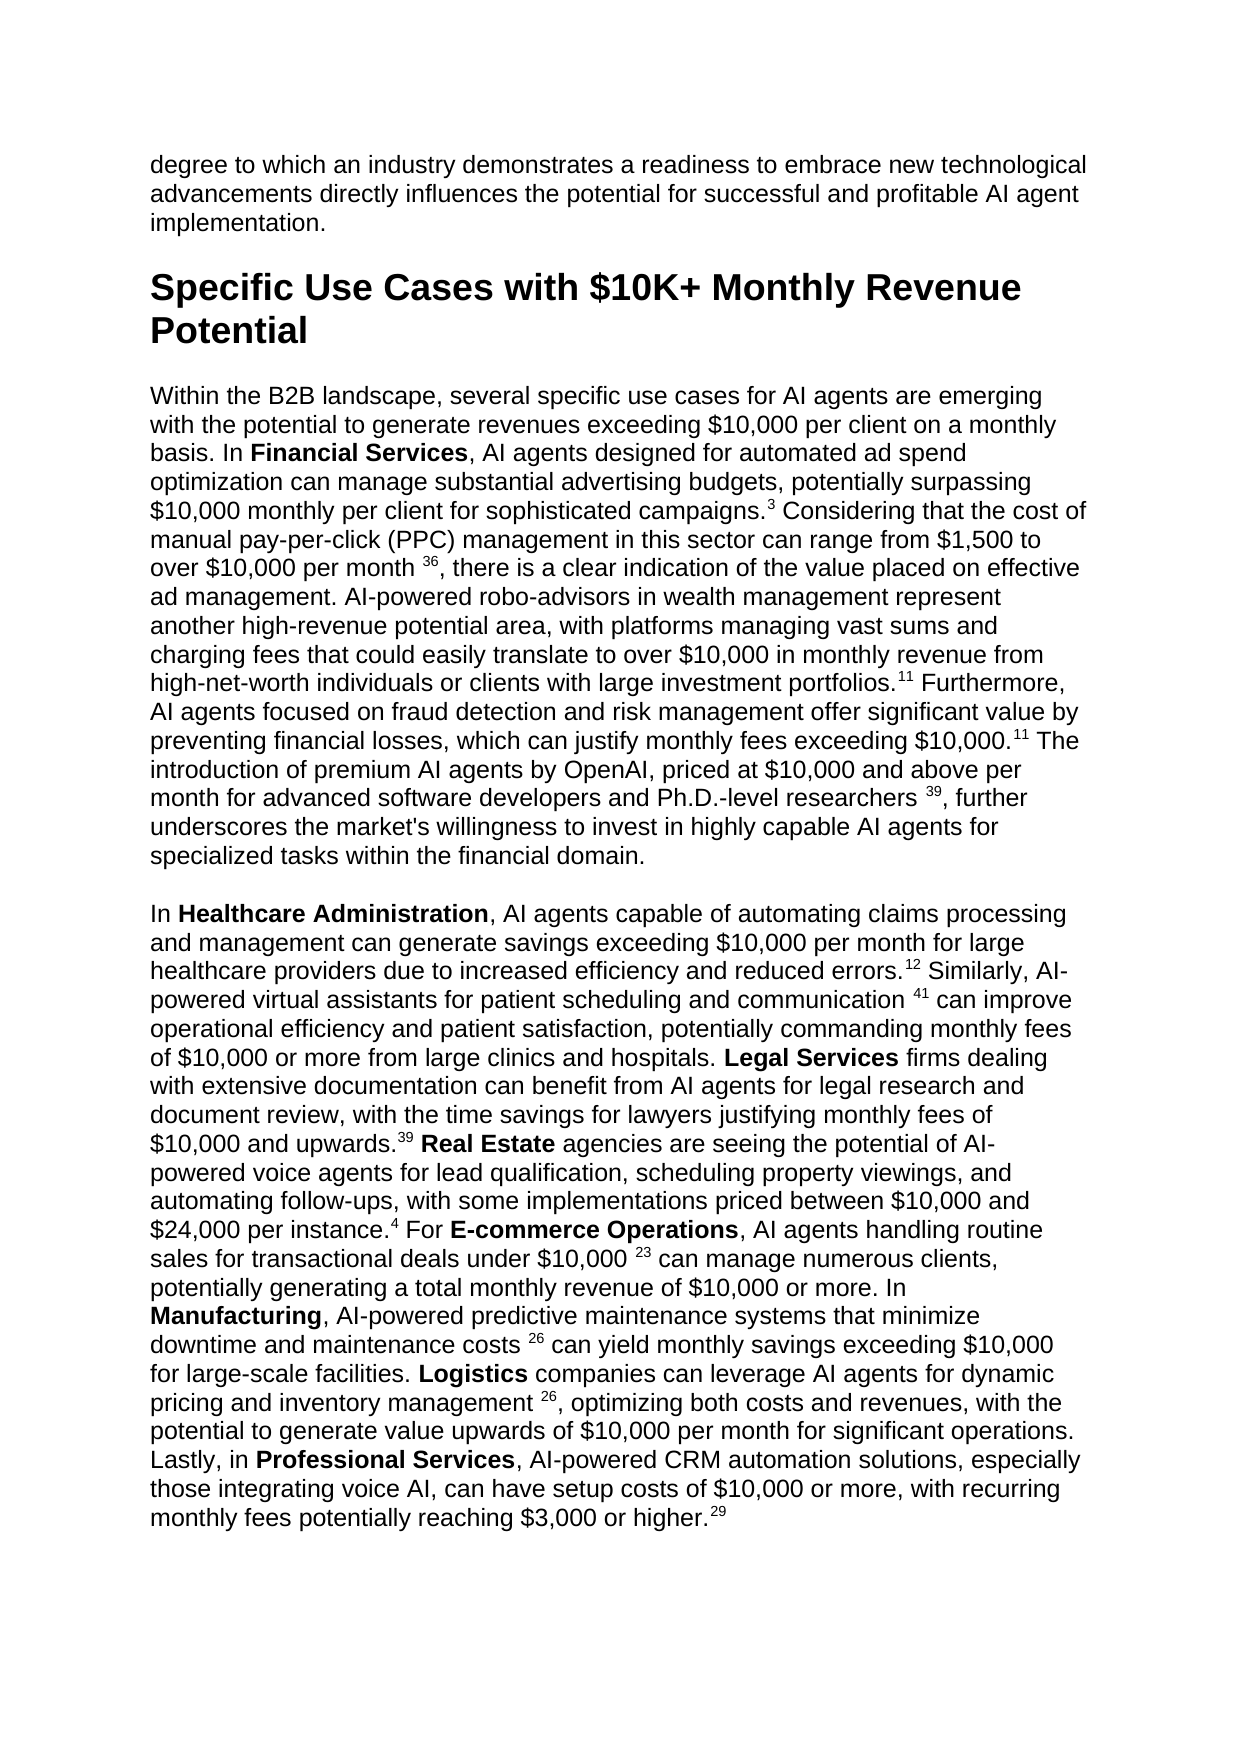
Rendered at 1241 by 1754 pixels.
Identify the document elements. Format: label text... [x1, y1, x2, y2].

text In Healthcare Administration, AI agents capable of automating claims processing and management can generate savings exceeding $10,000 per month for large healthcare providers due to increased efficiency and reduced errors.12 Similarly, AI-powered virtual assistants for patient scheduling and communication 41 can improve operational efficiency and patient satisfaction, potentially commanding monthly fees of $10,000 or more from large clinics and hospitals. Legal Services firms dealing with extensive documentation can benefit from AI agents for legal research and document review, with the time savings for lawyers justifying monthly fees of $10,000 and upwards.39 Real Estate agencies are seeing the potential of AI-powered voice agents for lead qualification, scheduling property viewings, and automating follow-ups, with some implementations priced between $10,000 and $24,000 per instance.4 For E-commerce Operations, AI agents handling routine sales for transactional deals under $10,000 23 can manage numerous clients, potentially generating a total monthly revenue of $10,000 or more. In Manufacturing, AI-powered predictive maintenance systems that minimize downtime and maintenance costs 26 can yield monthly savings exceeding $10,000 for large-scale facilities. Logistics companies can leverage AI agents for dynamic pricing and inventory management 26, optimizing both costs and revenues, with the potential to generate value upwards of $10,000 per month for significant operations. Lastly, in Professional Services, AI-powered CRM automation solutions, especially those integrating voice AI, can have setup costs of $10,000 or more, with recurring monthly fees potentially reaching $3,000 or higher.29 [150, 899, 1090, 1531]
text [150, 150, 1090, 236]
text Within the B2B landscape, several specific use cases for AI agents are emerging with the potential to generate revenues exceeding $10,000 per client on a monthly basis. In Financial Services, AI agents designed for automated ad spend optimization can manage substantial advertising budgets, potentially surpassing $10,000 monthly per client for sophisticated campaigns.3 Considering that the cost of manual pay-per-click (PPC) management in this sector can range from $1,500 to over $10,000 per month 36, there is a clear indication of the value placed on effective ad management. AI-powered robo-advisors in wealth management represent another high-revenue potential area, with platforms managing vast sums and charging fees that could easily translate to over $10,000 in monthly revenue from high-net-worth individuals or clients with large investment portfolios.11 Furthermore, AI agents focused on fraud detection and risk management offer significant value by preventing financial losses, which can justify monthly fees exceeding $10,000.11 The introduction of premium AI agents by OpenAI, priced at $10,000 and above per month for advanced software developers and Ph.D.-level researchers 39, further underscores the market's willingness to invest in highly capable AI agents for specialized tasks within the financial domain. [150, 381, 1090, 869]
text Specific Use Cases with $10K+ Monthly Revenue Potential [150, 265, 1090, 352]
